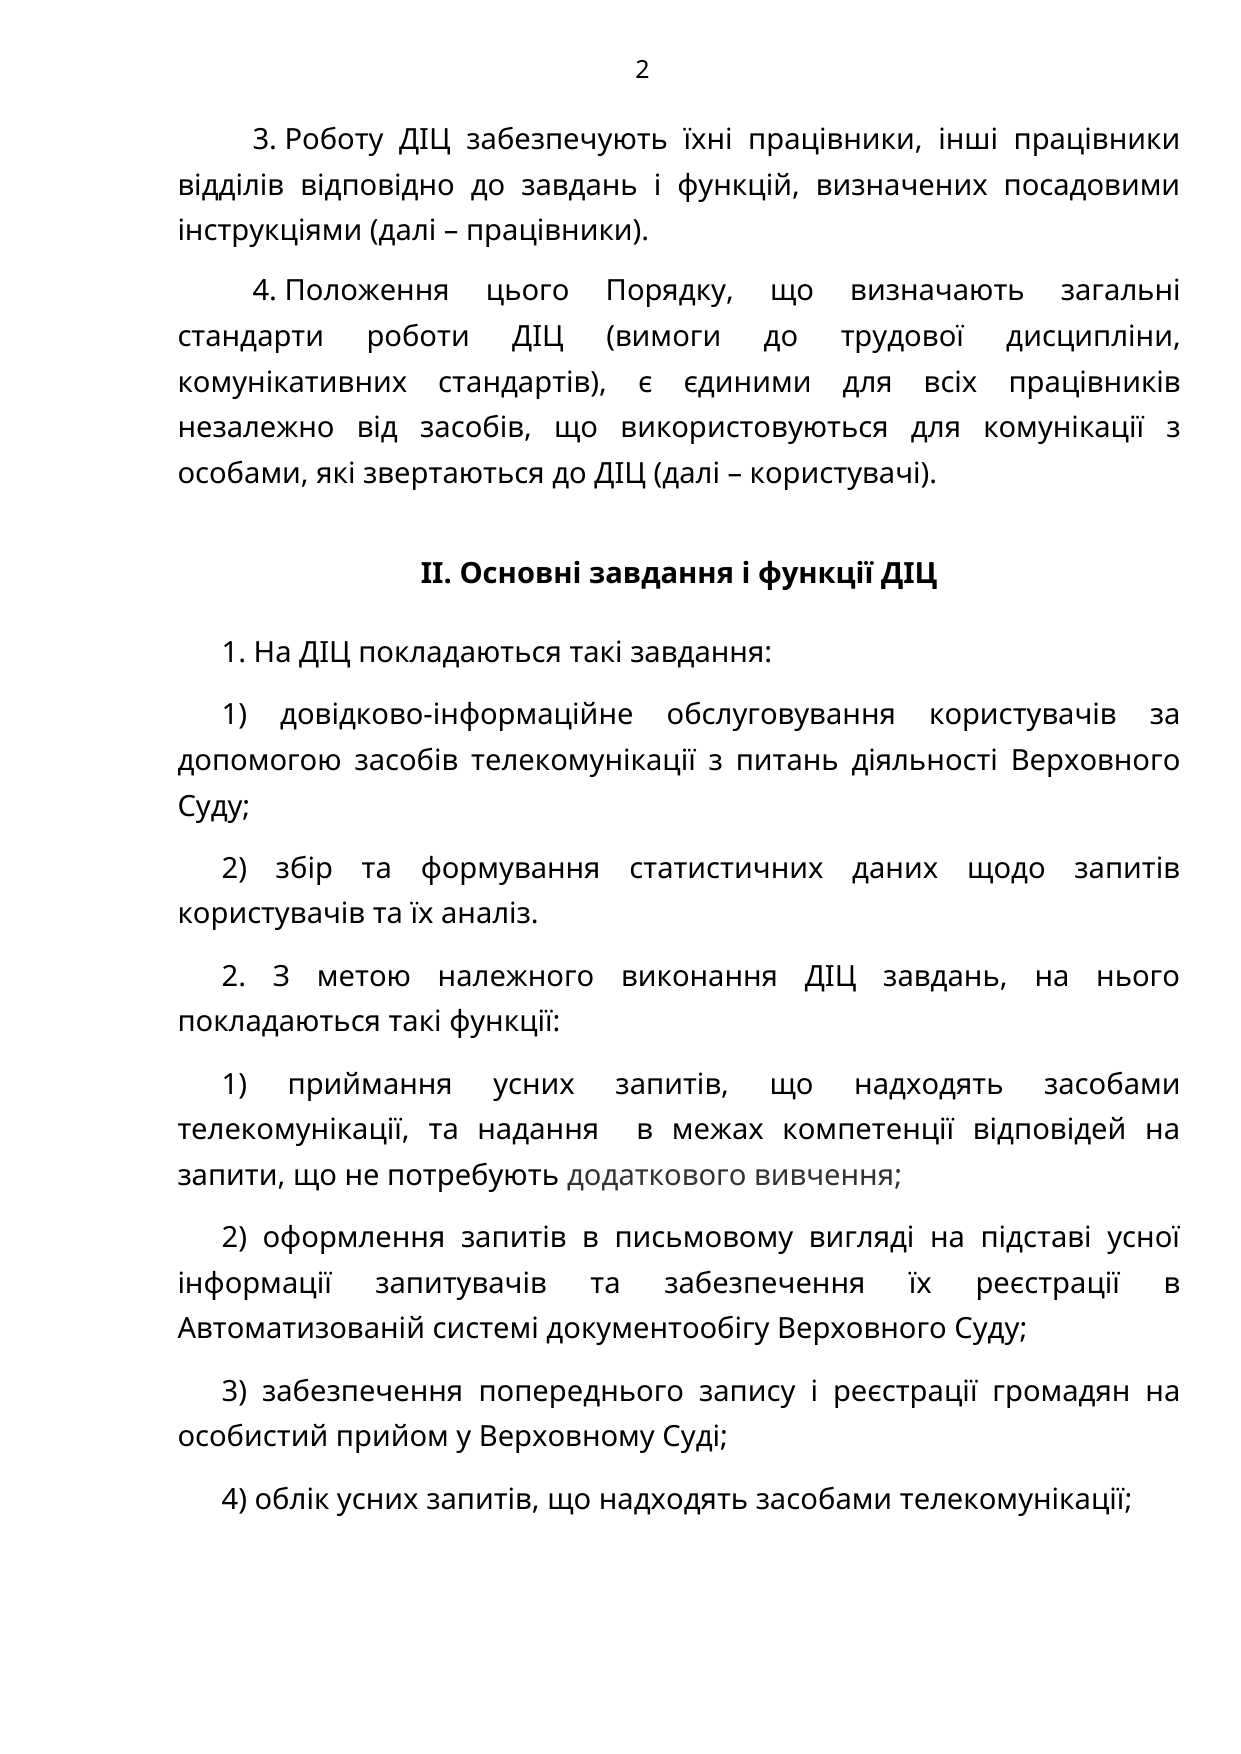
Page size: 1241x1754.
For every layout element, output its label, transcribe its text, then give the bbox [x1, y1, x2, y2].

text 2) оформлення запитів в письмовому вигляді на підставі усної інформації запитувачів та забезпечення їх реєстрації в Автоматизованій системі документообігу Верховного Суду; [177, 1217, 1181, 1347]
text 2) збір та формування статистичних даних щодо запитів користувачів та їх аналіз. [177, 847, 1181, 932]
text 1) приймання усних запитів, що надходять засобами телекомунікації, та надання в межах компетенції відповідей на запити, що не потребують додаткового вивчення; [177, 1063, 1181, 1194]
text 3) забезпечення попереднього запису і реєстрації громадян на особистий прийом у Верховному Суді; [177, 1370, 1181, 1455]
text II. Основні завдання і функції ДІЦ [177, 552, 1181, 592]
text 1. На ДІЦ покладаються такі завдання: [177, 631, 1181, 671]
text 2. З метою належного виконання ДІЦ завдань, на нього покладаються такі функції: [177, 955, 1181, 1040]
text 4. Положення цього Порядку, що визначають загальні стандарти роботи ДІЦ (вимоги до трудової дисципліни, комунікативних стандартів), є єдиними для всіх працівників незалежно від засобів, що використовуються для комунікації з особами, які звертаються до ДІЦ (далі – користувачі). [177, 269, 1181, 492]
text 3. Роботу ДІЦ забезпечують їхні працівники, інші працівники відділів відповідно до завдань і функцій, визначених посадовими інструкціями (далі – працівники). [177, 118, 1181, 249]
text 1) довідково-інформаційне обслуговування користувачів за допомогою засобів телекомунікації з питань діяльності Верховного Суду; [177, 694, 1181, 824]
text 4) облік усних запитів, що надходять засобами телекомунікації; [177, 1478, 1181, 1518]
